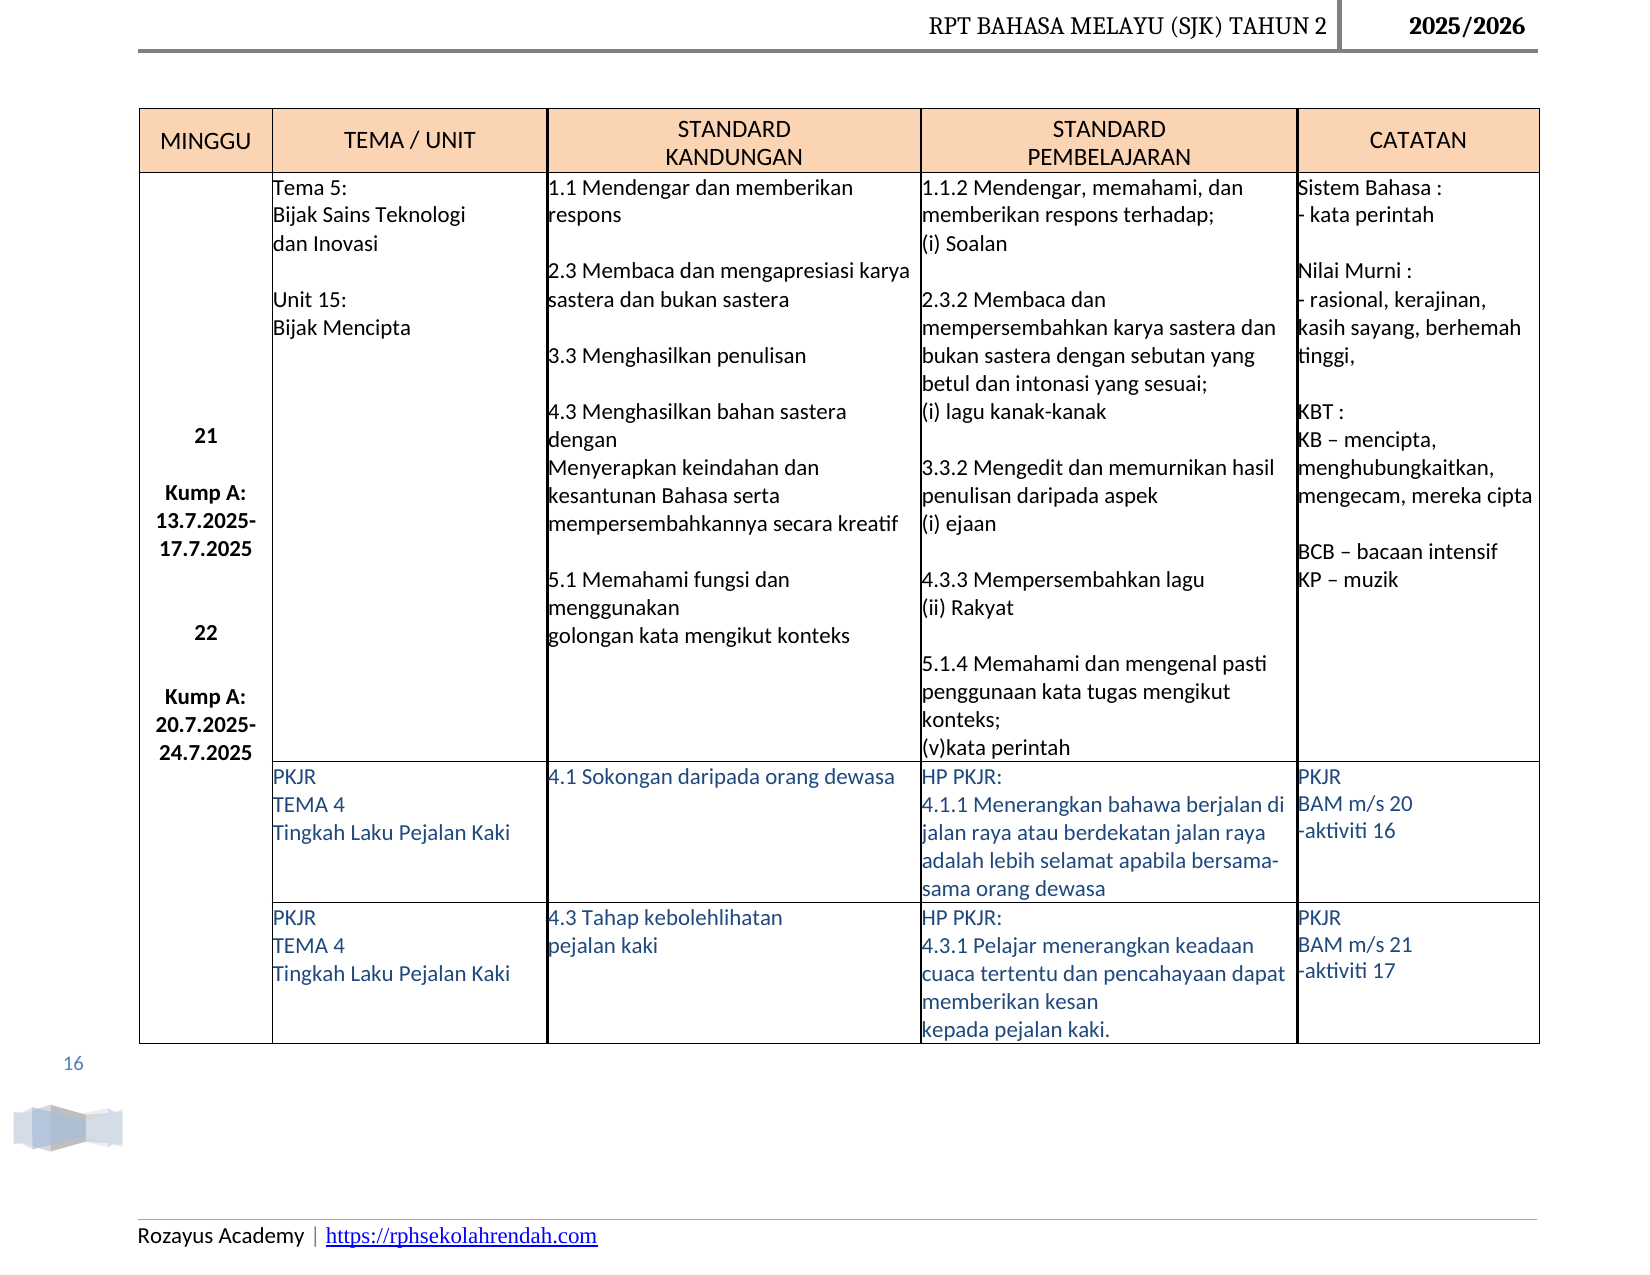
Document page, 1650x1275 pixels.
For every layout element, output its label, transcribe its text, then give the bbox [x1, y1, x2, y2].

table_cell 1.1.2 Mendengar, memahami, dan memberikan respons terhadap; (i) Soalan 2.3.2 Membaca dan mempersembahkan karya sastera dan bukan sastera dengan sebutan yang betul dan intonasi yang sesuai; (i) lagu kanak-kanak 3.3.2 Mengedit dan memurnikan hasil penulisan daripada aspek (i) ejaan 4.3.3 Mempersembahkan lagu (ii) Rakyat 5.1.4 Memahami dan mengenal pasti penggunaan kata tugas mengikut konteks; (v)kata perintah [922, 173, 1296, 761]
table_cell HP PKJR: 4.1.1 Menerangkan bahawa berjalan di jalan raya atau berdekatan jalan raya adalah lebih selamat apabila bersama-sama orang dewasa [922, 762, 1296, 902]
table_cell PKJR TEMA 4 Tingkah Laku Pejalan Kaki [273, 762, 546, 902]
table_cell HP PKJR: 4.3.1 Pelajar menerangkan keadaan cuaca tertentu dan pencahayaan dapat memberikan kesan kepada pejalan kaki. [922, 903, 1296, 1043]
table_cell Tema 5: Bijak Sains Teknologi dan Inovasi Unit 15: Bijak Mencipta [273, 173, 546, 761]
table_cell 1.1 Mendengar dan memberikan respons 2.3 Membaca dan mengapresiasi karya sastera dan bukan sastera 3.3 Menghasilkan penulisan 4.3 Menghasilkan bahan sastera dengan Menyerapkan keindahan dan kesantunan Bahasa serta mempersembahkannya secara kreatif 5.1 Memahami fungsi dan menggunakan golongan kata mengikut konteks [549, 173, 920, 761]
table_cell 21 Kump A: 13.7.2025-17.7.2025 22 Kump A: 20.7.2025-24.7.2025 [140, 173, 272, 1043]
table_header STANDARD PEMBELAJARAN [922, 109, 1296, 172]
table_cell PKJR BAM m/s 20 -aktiviti 16 [1299, 762, 1539, 902]
table_header TEMA / UNIT [273, 109, 546, 172]
table_cell 4.3 Tahap kebolehlihatan pejalan kaki [549, 903, 920, 1043]
table_header MINGGU [140, 109, 272, 172]
table_header STANDARD KANDUNGAN [549, 109, 920, 172]
table_cell PKJR TEMA 4 Tingkah Laku Pejalan Kaki [273, 903, 546, 1043]
table_cell Sistem Bahasa : - kata perintah Nilai Murni : - rasional, kerajinan, kasih sayang, berhemah tinggi, KBT : KB – mencipta, menghubungkaitkan, mengecam, mereka cipta BCB – bacaan intensif KP – muzik [1299, 173, 1539, 761]
table_cell 4.1 Sokongan daripada orang dewasa [549, 762, 920, 902]
table_cell PKJR BAM m/s 21 -aktiviti 17 [1299, 903, 1539, 1043]
table_header CATATAN [1299, 109, 1539, 172]
